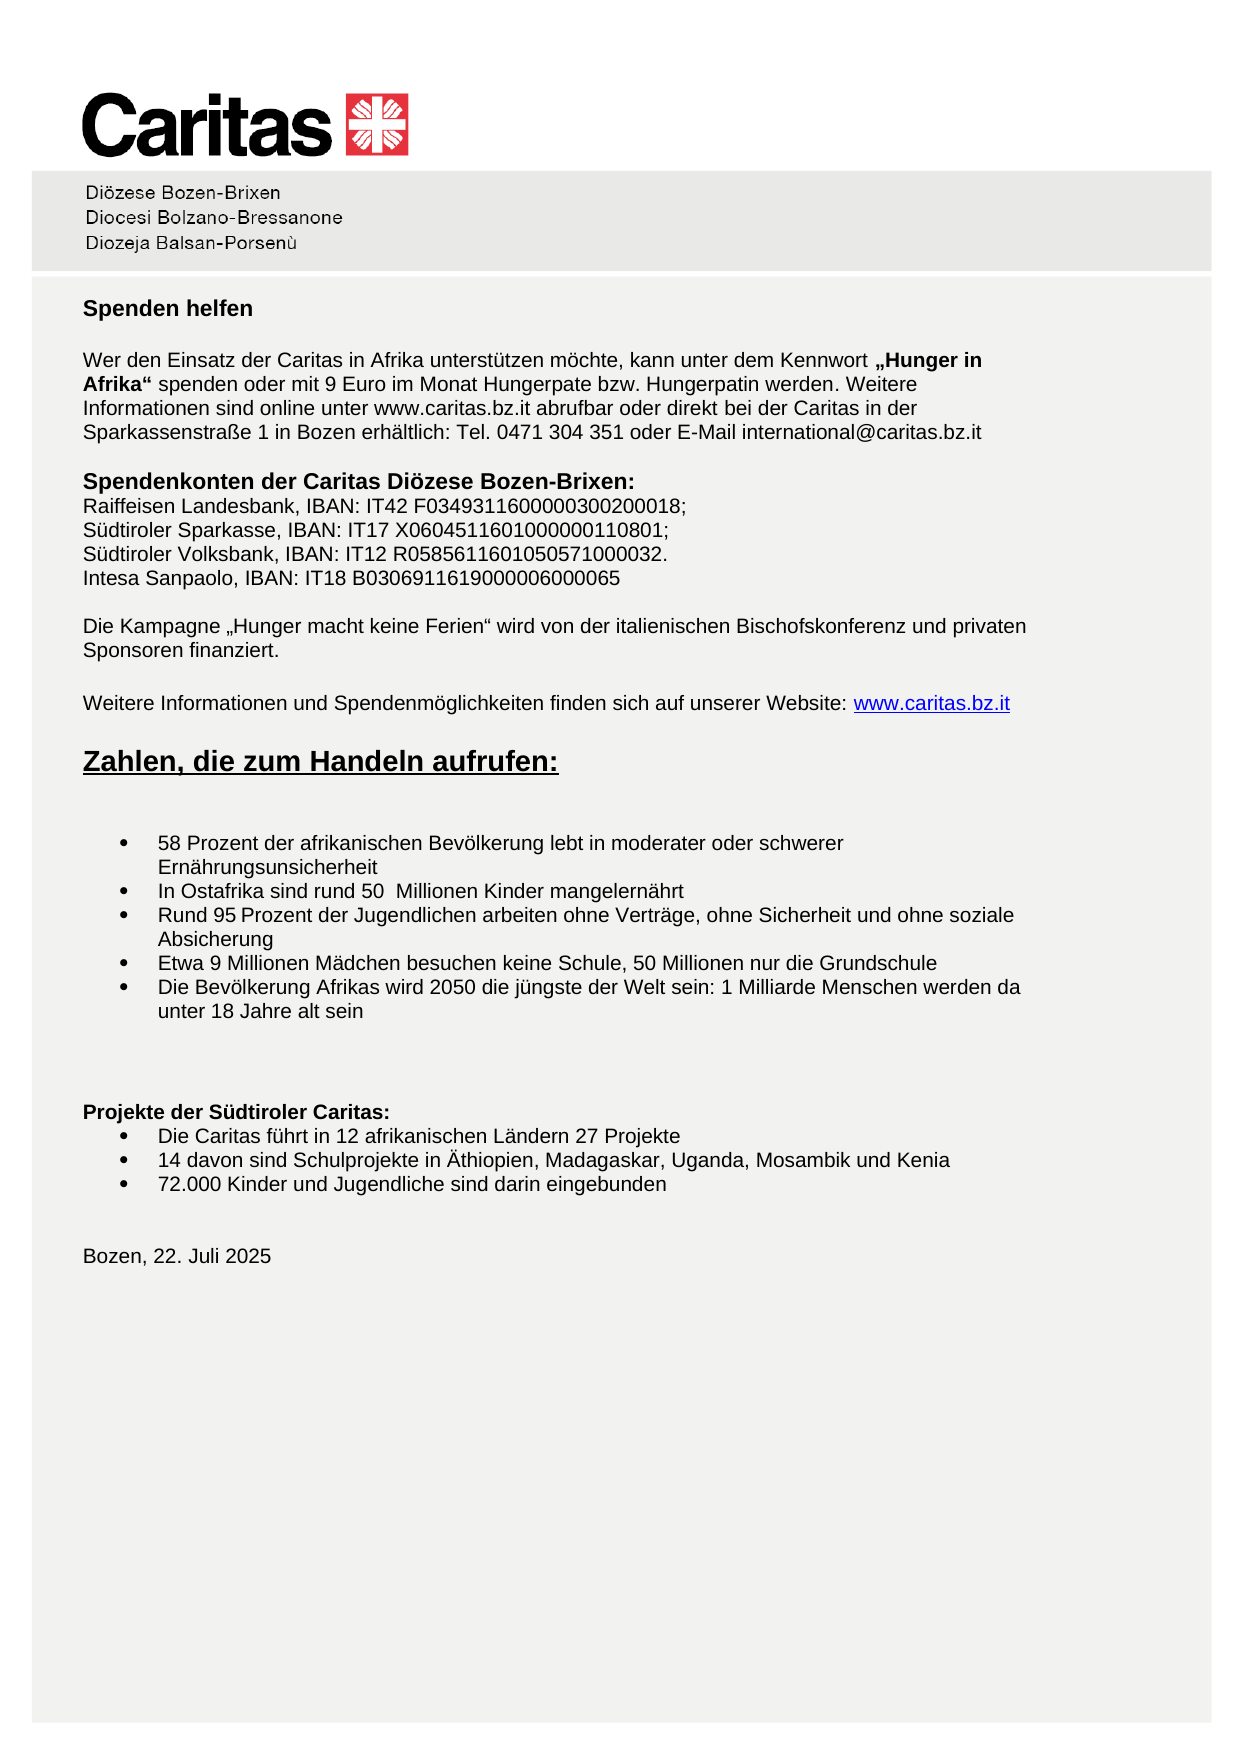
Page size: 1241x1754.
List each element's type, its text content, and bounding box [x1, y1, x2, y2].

list 14 davon sind Schulprojekte in Äthiopien, Madagaskar, Uganda, Mosambik und Kenia [120, 1148, 1033, 1172]
list In Ostafrika sind rund 50 Millionen Kinder mangelernährt [120, 879, 1033, 903]
text Weitere Informationen und Spendenmöglichkeiten finden sich auf unserer Website: www.caritas.bz.it [83, 691, 1033, 715]
list 72.000 Kinder und Jugendliche sind darin eingebunden [120, 1172, 1033, 1196]
list 58 Prozent der afrikanischen Bevölkerung lebt in moderater oder schwerer Ernährungsunsicherheit [120, 831, 1033, 879]
text Raiffeisen Landesbank, IBAN: IT42 F0349311600000300200018; [83, 494, 1033, 518]
text Südtiroler Volksbank, IBAN: IT12 R0585611601050571000032. [83, 542, 1033, 566]
text Spendenkonten der Caritas Diözese Bozen-Brixen: [83, 468, 1033, 494]
text Wer den Einsatz der Caritas in Afrika unterstützen möchte, kann unter dem Kennwort „Hunger in Afrika“ spenden oder mit 9 Euro im Monat Hungerpate bzw. Hungerpatin werden. Weitere Informationen sind online unter www.caritas.bz.it abrufbar oder direkt bei der Caritas in der Sparkassenstraße 1 in Bozen erhältlich: Tel. 0471 304 351 oder E-Mail international@caritas.bz.it [83, 348, 1033, 444]
picture [2, 1, 1241, 1752]
list Rund 95 Prozent der Jugendlichen arbeiten ohne Verträge, ohne Sicherheit und ohne soziale Absicherung [120, 903, 1033, 951]
list Etwa 9 Millionen Mädchen besuchen keine Schule, 50 Millionen nur die Grundschule [120, 951, 1033, 975]
text Intesa Sanpaolo, IBAN: IT18 B0306911619000006000065 [83, 566, 1033, 590]
text Spenden helfen [83, 295, 1033, 322]
list Die Caritas führt in 12 afrikanischen Ländern 27 Projekte [120, 1124, 1033, 1148]
text Südtiroler Sparkasse, IBAN: IT17 X0604511601000000110801; [83, 518, 1033, 542]
text Bozen, 22. Juli 2025 [83, 1244, 1033, 1268]
text Zahlen, die zum Handeln aufrufen: [83, 744, 1033, 778]
list Die Bevölkerung Afrikas wird 2050 die jüngste der Welt sein: 1 Milliarde Menschen werden da unter 18 Jahre alt sein [120, 975, 1033, 1023]
text Die Kampagne „Hunger macht keine Ferien“ wird von der italienischen Bischofskonferenz und privaten Sponsoren finanziert. [83, 614, 1033, 662]
text Projekte der Südtiroler Caritas: [83, 1100, 1033, 1124]
